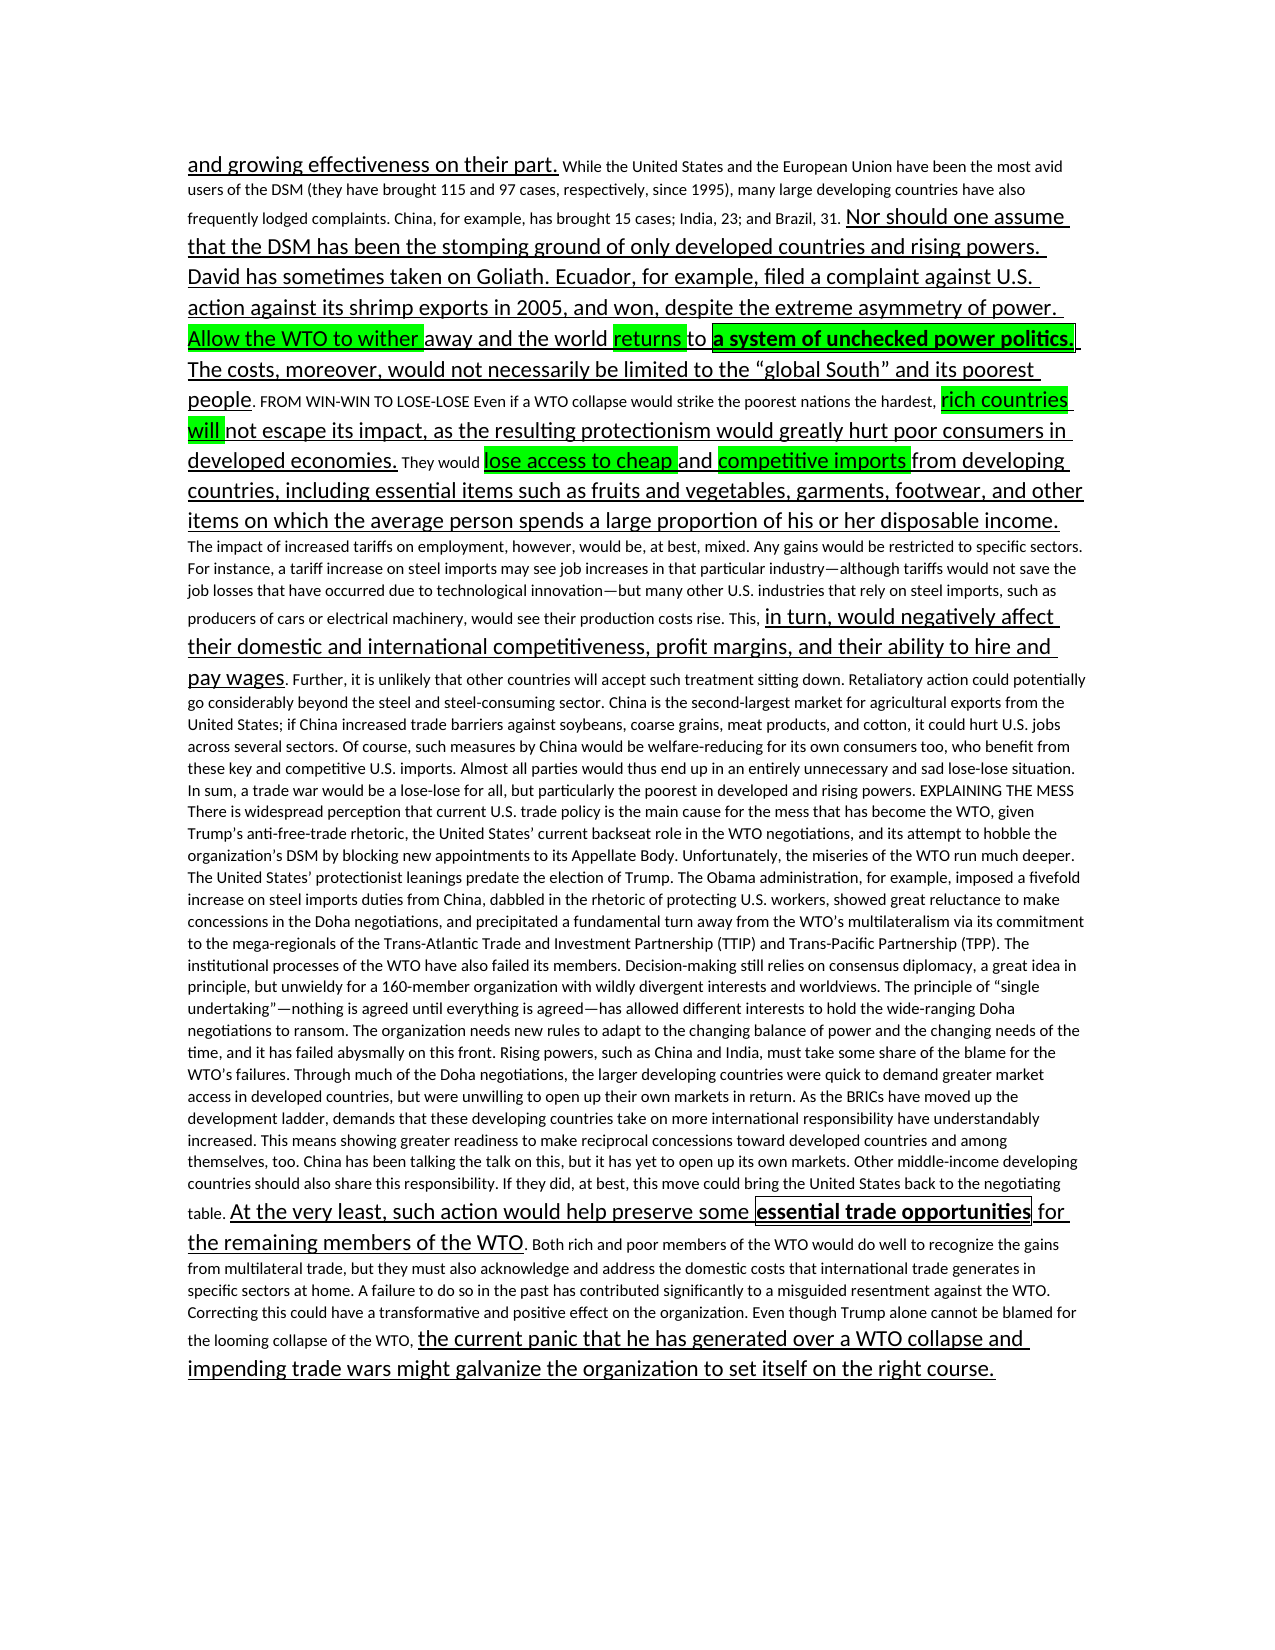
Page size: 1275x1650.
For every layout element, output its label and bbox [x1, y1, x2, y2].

text [187, 150, 1087, 1383]
